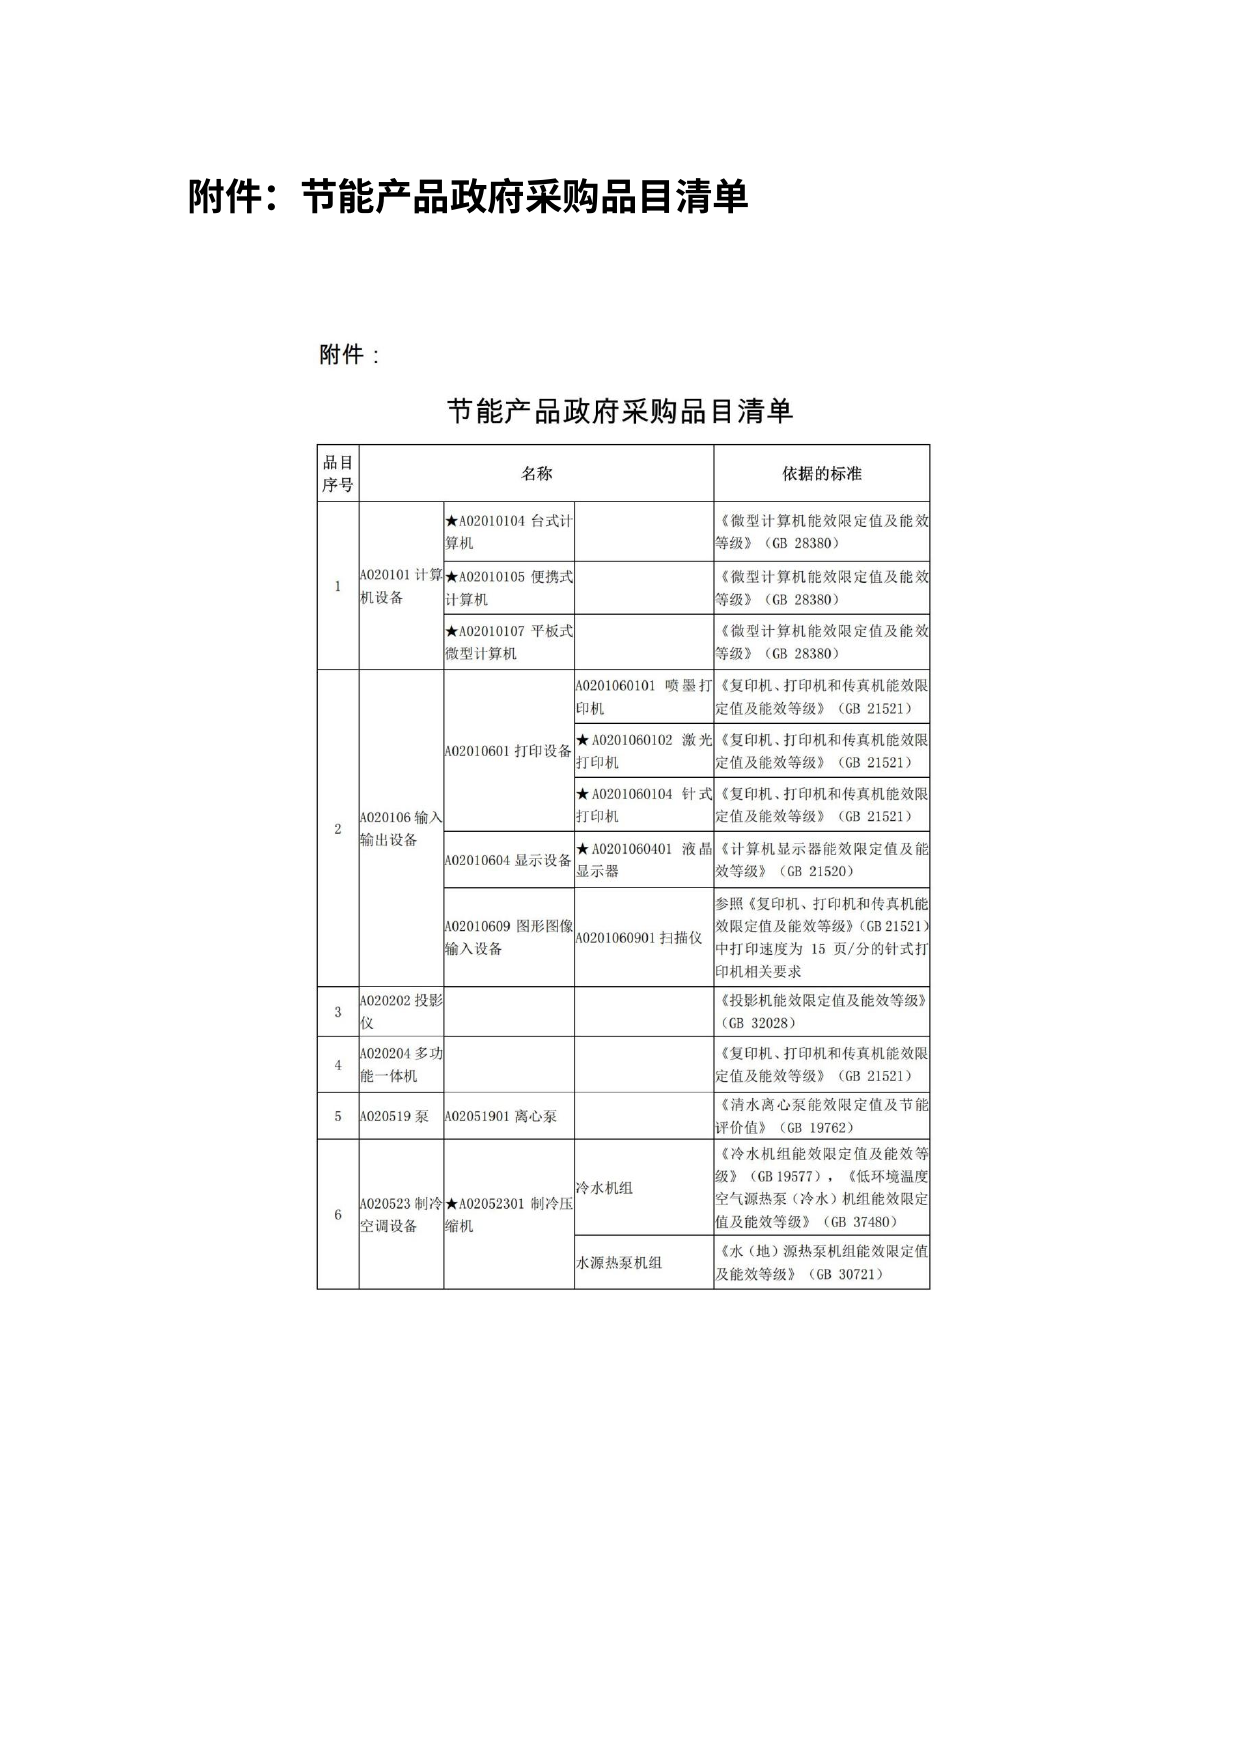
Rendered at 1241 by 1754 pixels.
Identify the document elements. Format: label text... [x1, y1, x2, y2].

picture [187, 227, 1053, 1450]
text 附件：节能产品政府采购品目清单 [187, 162, 1053, 227]
